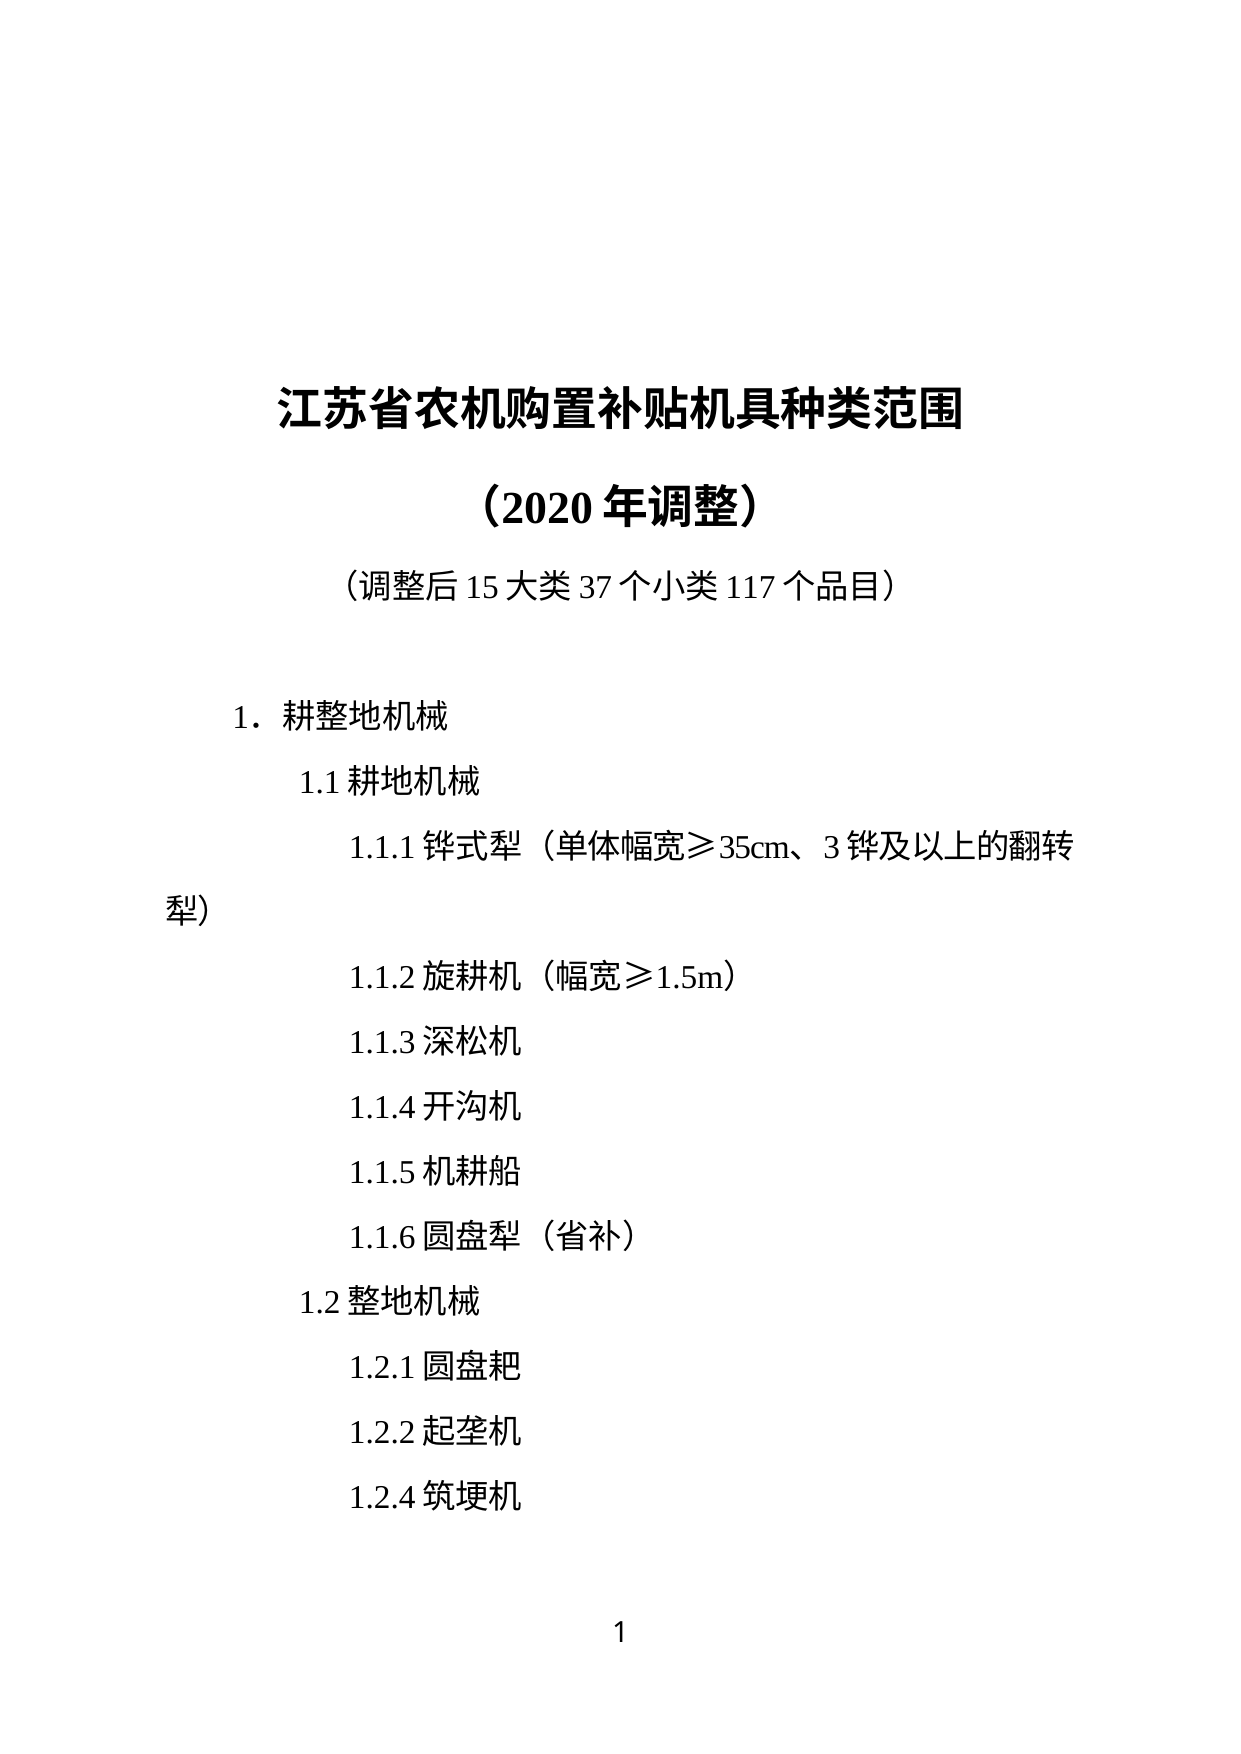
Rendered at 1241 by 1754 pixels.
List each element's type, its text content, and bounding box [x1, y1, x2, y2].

text 1.2.2起垄机 [165, 1397, 1075, 1462]
text 1.2.4筑埂机 [165, 1462, 1075, 1527]
text （调整后15大类37个小类117个品目） [165, 552, 1075, 617]
text 江苏省农机购置补贴机具种类范围 [165, 357, 1075, 454]
text 1．耕整地机械 [165, 682, 1075, 747]
text 1.2.1圆盘耙 [165, 1332, 1075, 1397]
text 1.1.1铧式犁（单体幅宽≥35cm、3铧及以上的翻转犁） [165, 812, 1075, 942]
text 1.1.2旋耕机（幅宽≥1.5m） [165, 942, 1075, 1007]
text 1.1.3深松机 [165, 1007, 1075, 1072]
text 1.1.4开沟机 [165, 1072, 1075, 1137]
text 1.1耕地机械 [165, 747, 1075, 812]
text 1.2整地机械 [165, 1267, 1075, 1332]
text （2020年调整） [165, 454, 1075, 552]
text 1.1.5机耕船 [165, 1137, 1075, 1202]
text 1.1.6圆盘犁（省补） [165, 1202, 1075, 1267]
